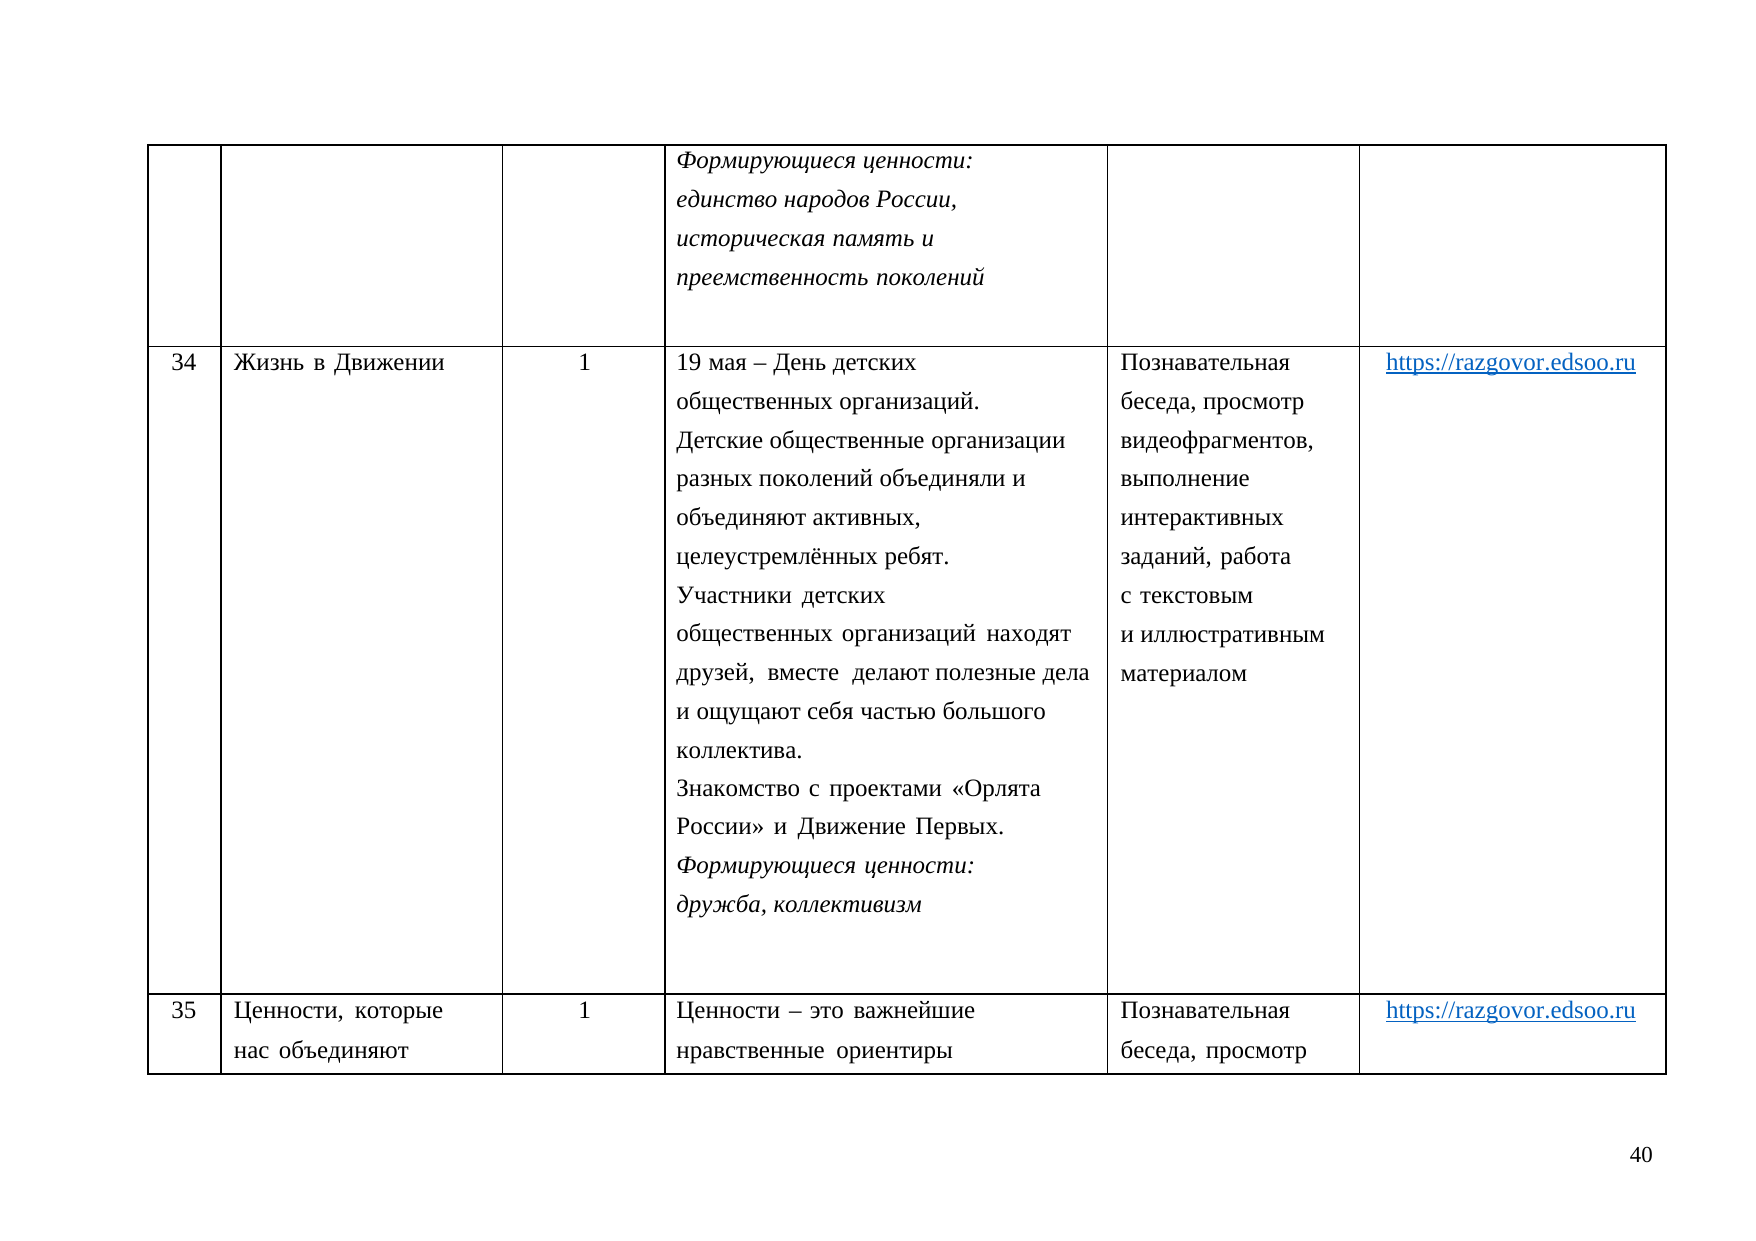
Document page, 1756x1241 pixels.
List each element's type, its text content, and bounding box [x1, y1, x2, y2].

table_cell 19 мая – День детских общественных организаций. Детские общественные организации разных поколений объединяли и объединяют активных, целеустремлённых ребят. Участники детских общественных организаций находят друзей, вместе делают полезные дела и ощущают себя частью большого коллектива. Знакомство с проектами «Орлята России» и Движение Первых. Формирующиеся ценности: дружба, коллективизм [666, 347, 1107, 993]
table_cell Жизнь в Движении [222, 347, 502, 993]
table_cell https://razgovor.edsoo.ru [1360, 995, 1665, 1073]
table_header [222, 146, 502, 346]
table_cell https://razgovor.edsoo.ru [1360, 347, 1665, 993]
table_cell Познавательная беседа, просмотр [1108, 995, 1359, 1073]
table_cell 1 [503, 995, 664, 1073]
table_header [1360, 146, 1665, 346]
table_header [503, 146, 664, 346]
table_cell Ценности – это важнейшие нравственные ориентиры [666, 995, 1107, 1073]
table_header Формирующиеся ценности: единство народов России, историческая память и преемственность поколений [666, 146, 1107, 346]
table_cell Ценности, которые нас объединяют [222, 995, 502, 1073]
table_cell 34 [149, 347, 220, 993]
table_header [1108, 146, 1359, 346]
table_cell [1108, 347, 1359, 993]
table_cell 1 [503, 347, 664, 993]
table_cell 35 [149, 995, 220, 1073]
table_header [149, 146, 220, 346]
